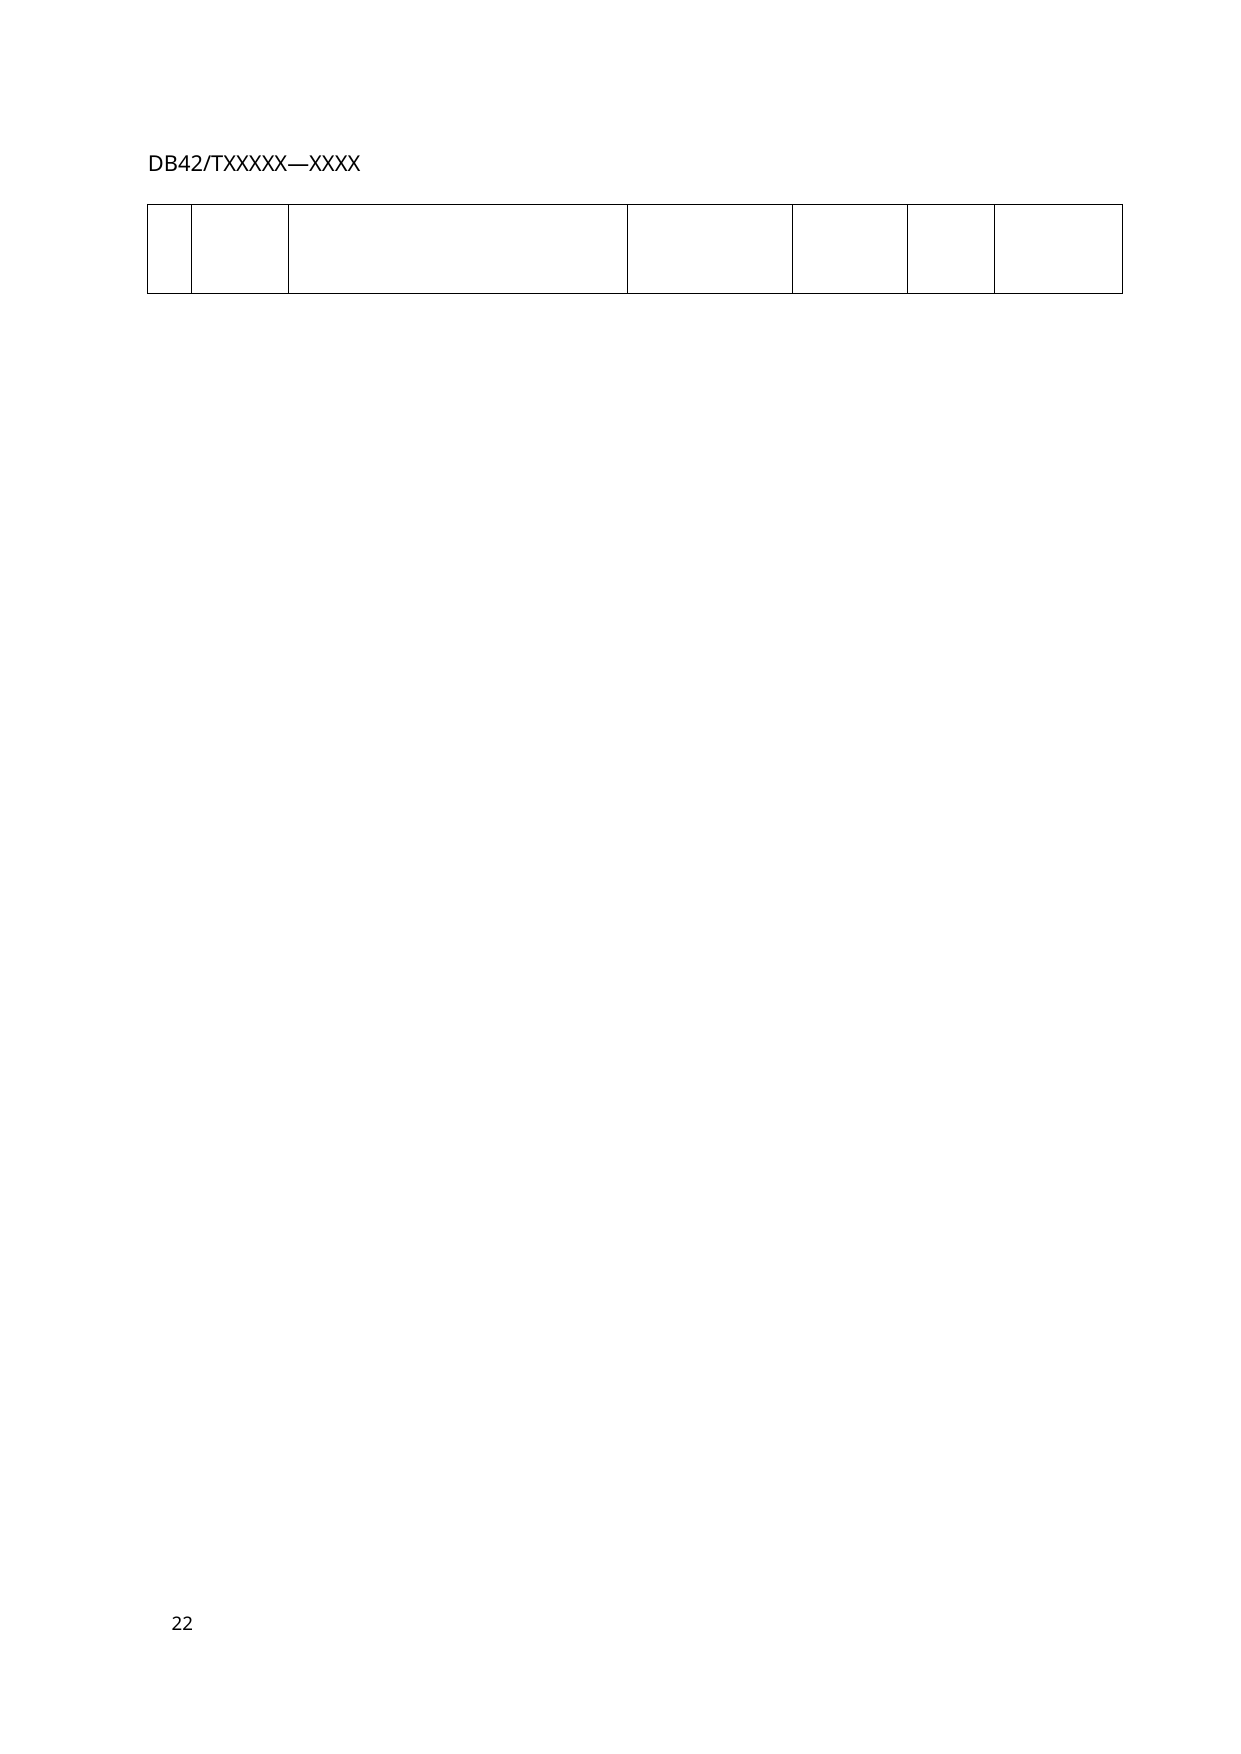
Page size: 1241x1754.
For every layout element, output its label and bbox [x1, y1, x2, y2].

table_cell [192, 205, 288, 292]
table_cell [289, 205, 627, 292]
table_cell [908, 205, 994, 292]
table_cell [995, 205, 1122, 292]
table_cell [148, 205, 191, 292]
table_cell [628, 205, 792, 292]
table_cell [793, 205, 907, 292]
